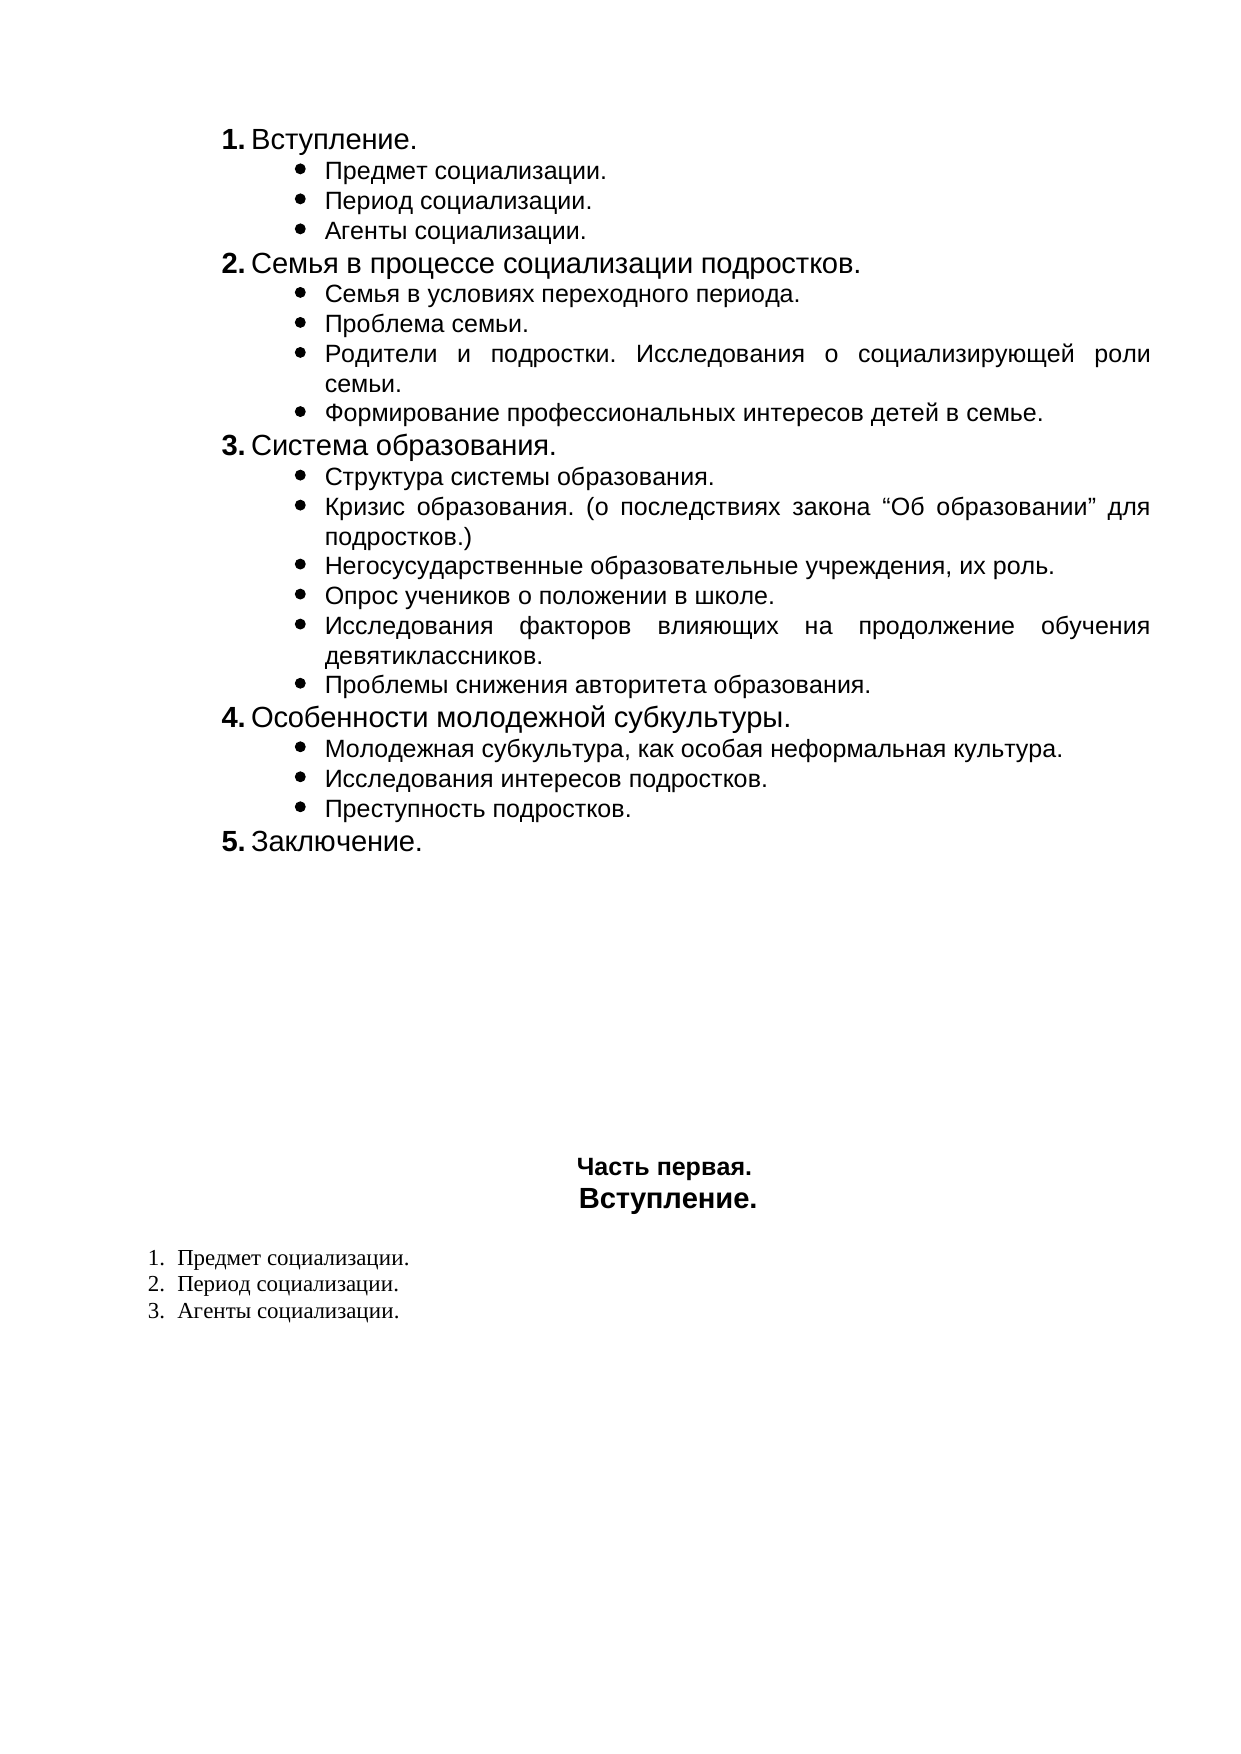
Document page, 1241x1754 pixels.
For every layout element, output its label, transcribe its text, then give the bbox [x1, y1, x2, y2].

list Проблемы снижения авторитета образования. [295, 670, 1152, 700]
list Предмет социализации. [148, 1244, 1152, 1270]
list Исследования факторов влияющих на продолжение обучения девятиклассников. [295, 611, 1152, 670]
list Исследования интересов подростков. [295, 763, 1152, 793]
list Семья в процессе социализации подростков. [221, 246, 1152, 279]
list Проблема семьи. [295, 309, 1152, 339]
list Структура системы образования. [295, 462, 1152, 492]
list Преступность подростков. [295, 793, 1152, 823]
list Заключение. [221, 823, 1152, 857]
text Вступление. [177, 1181, 1152, 1215]
text Часть первая. [177, 1152, 1152, 1181]
list Система образования. [221, 428, 1152, 462]
list Особенности молодежной субкультуры. [221, 700, 1152, 733]
list предмет социализации. [295, 156, 1152, 186]
list Семья в условиях переходного периода. [295, 279, 1152, 309]
list Кризис образования. (о последствиях закона “Об образовании” для подростков.) [295, 492, 1152, 551]
list Период социализации. [295, 186, 1152, 216]
list Опрос учеников о положении в школе. [295, 581, 1152, 611]
list Негосусударственные образовательные учреждения, их роль. [295, 551, 1152, 581]
list Вступление. [221, 122, 1152, 156]
list Период социализации. [148, 1270, 1152, 1297]
list Молодежная субкультура, как особая неформальная культура. [295, 733, 1152, 763]
list Агенты социализации. [295, 216, 1152, 246]
list Родители и подростки. Исследования о социализирующей роли семьи. [295, 339, 1152, 398]
list Агенты социализации. [148, 1297, 1152, 1323]
list Формирование профессиональных интересов детей в семье. [295, 398, 1152, 428]
